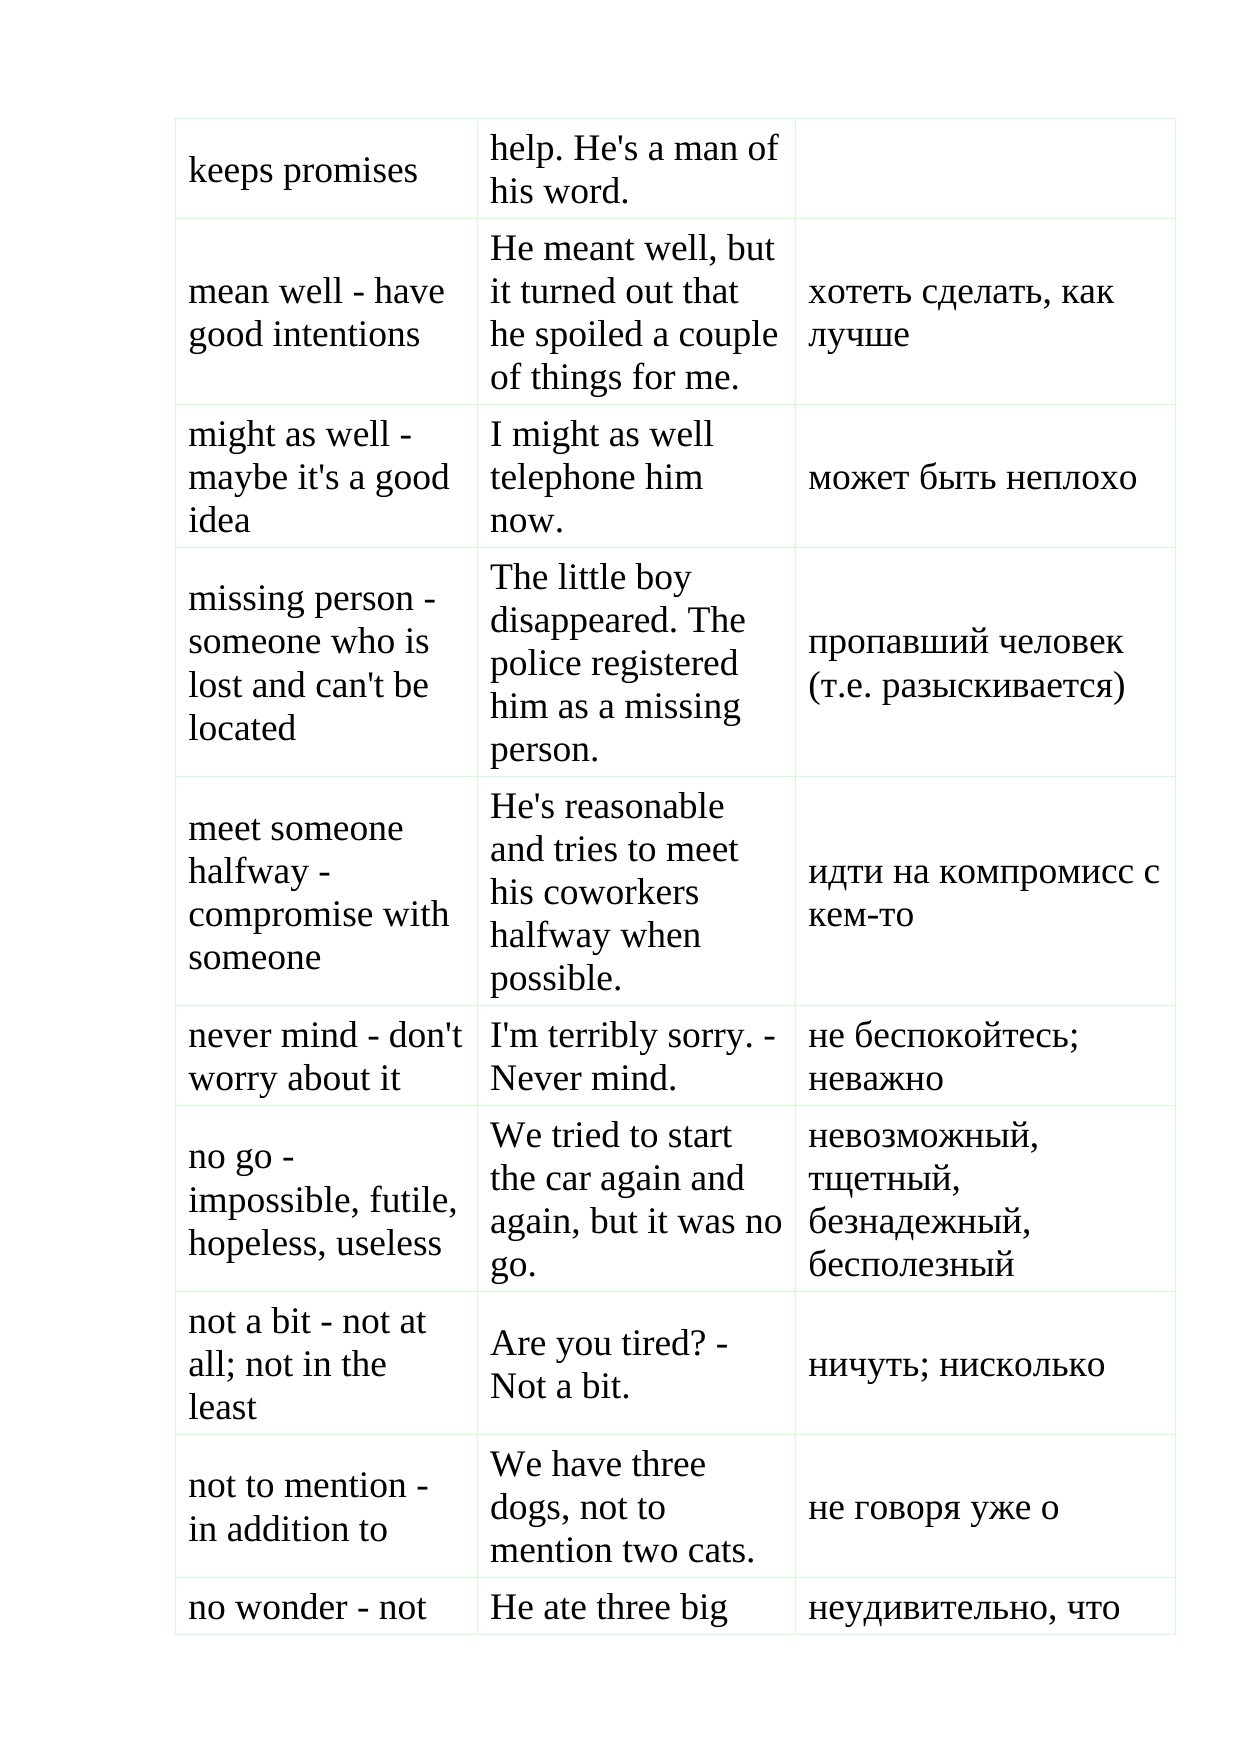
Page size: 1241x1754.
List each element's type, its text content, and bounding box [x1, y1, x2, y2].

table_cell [478, 119, 795, 218]
table_cell never mind - don't worry about it [176, 1006, 477, 1105]
table_cell not a bit - not at all; not in the least [176, 1292, 477, 1434]
table_cell Are you tired? - Not a bit. [478, 1292, 795, 1434]
table_cell I'm terribly sorry. - Never mind. [478, 1006, 795, 1105]
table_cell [176, 119, 477, 218]
table_cell не беспокойтесь; неважно [796, 1006, 1175, 1105]
table_cell no go - impossible, futile, hopeless, useless [176, 1106, 477, 1291]
table_cell meet someone halfway - compromise with someone [176, 777, 477, 1005]
table_cell We have three dogs, not to mention two cats. [478, 1435, 795, 1577]
table_cell может быть неплохо [796, 405, 1175, 547]
table_cell He meant well, but it turned out that he spoiled a couple of things for me. [478, 219, 795, 404]
table_cell not to mention - in addition to [176, 1435, 477, 1577]
table_cell missing person - someone who is lost and can't be located [176, 548, 477, 776]
table_cell mean well - have good intentions [176, 219, 477, 404]
table_cell идти на компромисс с кем-то [796, 777, 1175, 1005]
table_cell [796, 119, 1175, 218]
table_cell неудивительно, что [796, 1578, 1175, 1633]
table_cell He's reasonable and tries to meet his coworkers halfway when possible. [478, 777, 795, 1005]
table_cell might as well - maybe it's a good idea [176, 405, 477, 547]
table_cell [176, 1578, 477, 1633]
table_cell The little boy disappeared. The police registered him as a missing person. [478, 548, 795, 776]
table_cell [478, 1578, 795, 1633]
table_cell хотеть сделать, как лучше [796, 219, 1175, 404]
table_cell не говоря уже о [796, 1435, 1175, 1577]
table_cell We tried to start the car again and again, but it was no go. [478, 1106, 795, 1291]
table_cell ничуть; нисколько [796, 1292, 1175, 1434]
table_cell I might as well telephone him now. [478, 405, 795, 547]
table_cell невозможный, тщетный, безнадежный, бесполезный [796, 1106, 1175, 1291]
table_cell пропавший человек (т.е. разыскивается) [796, 548, 1175, 776]
